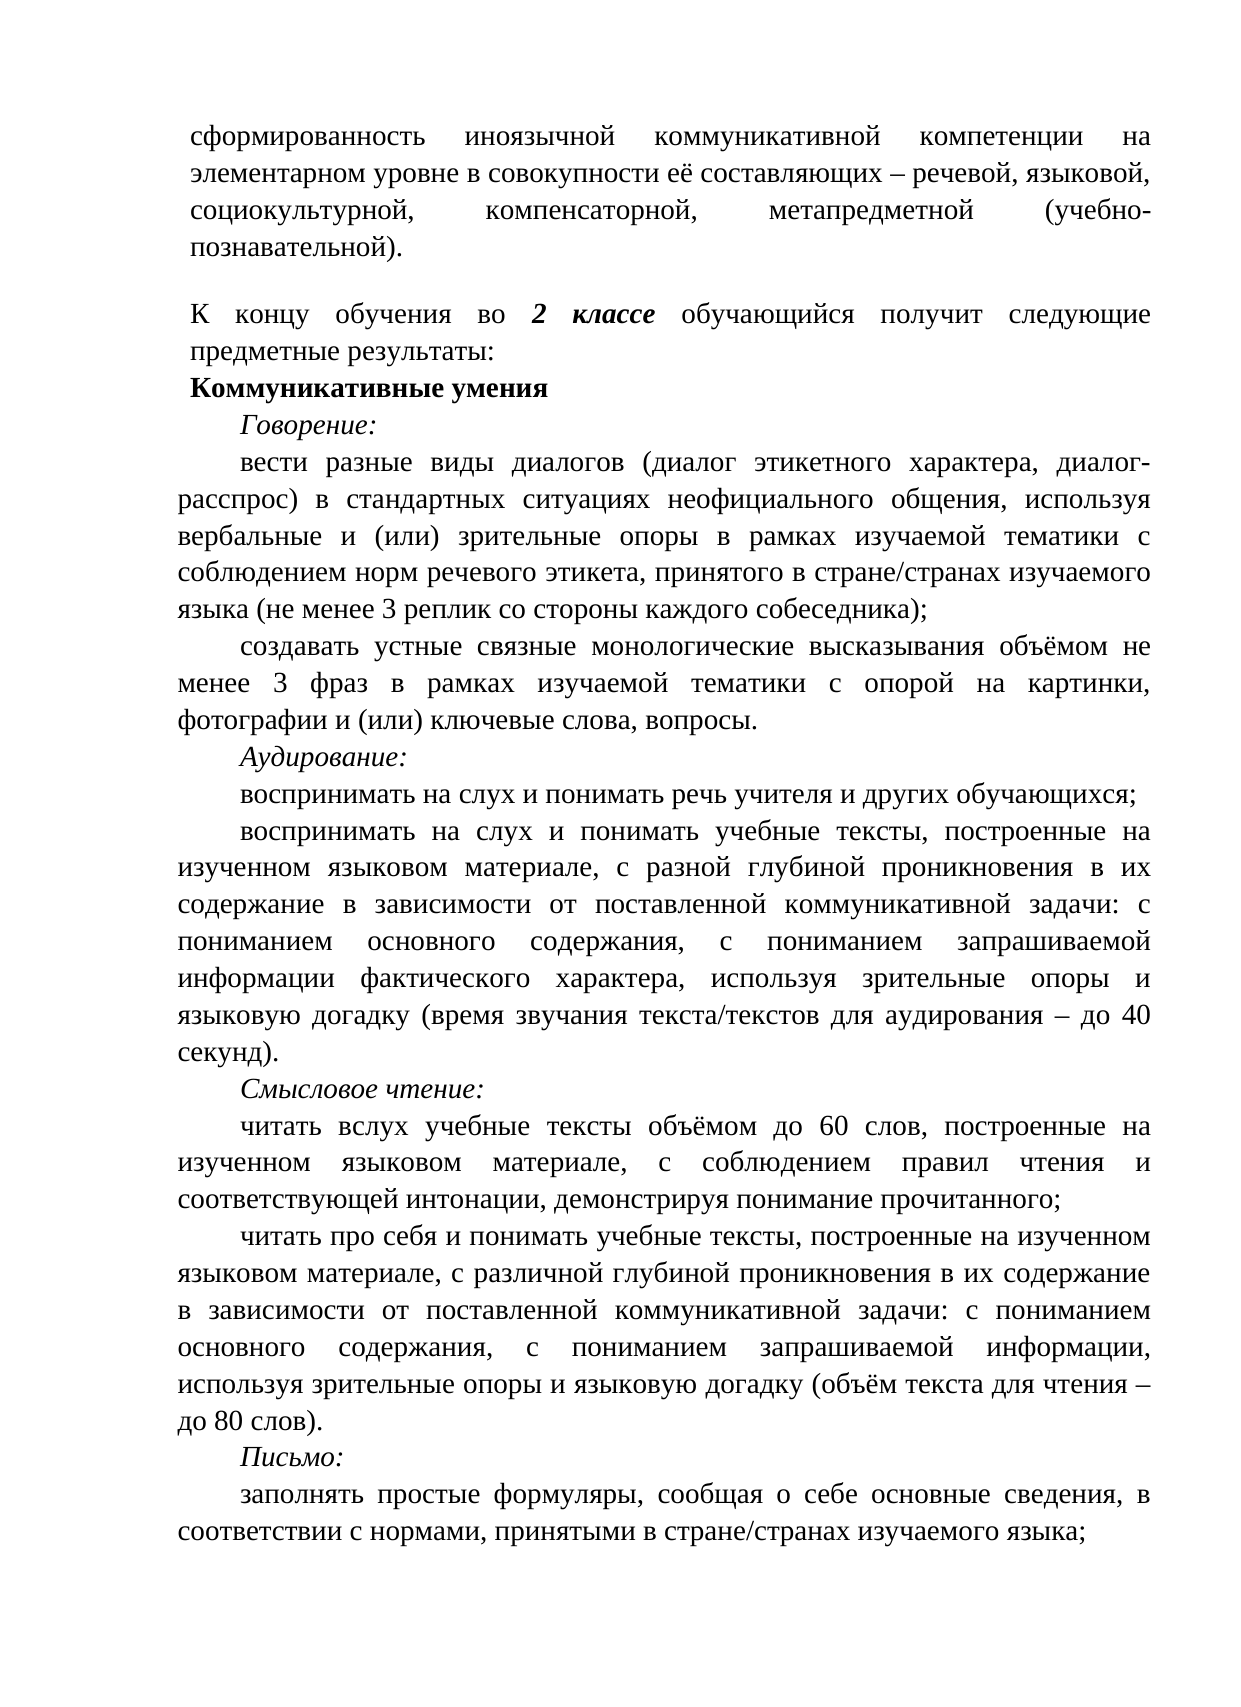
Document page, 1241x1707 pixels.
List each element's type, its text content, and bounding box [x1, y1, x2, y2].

text Письмо: [177, 1439, 1152, 1473]
text Говорение: [177, 407, 1152, 441]
text читать вслух учебные тексты объёмом до 60 слов, построенные на изученном языковом материале, с соблюдением правил чтения и соответствующей интонации, демонстрируя понимание прочитанного; [177, 1108, 1152, 1215]
text Смысловое чтение: [177, 1071, 1152, 1104]
text К концу обучения во 2 классе обучающийся получит следующие предметные результаты: [190, 296, 1152, 367]
text воспринимать на слух и понимать учебные тексты, построенные на изученном языковом материале, с разной глубиной проникновения в их содержание в зависимости от поставленной коммуникативной задачи: с пониманием основного содержания, с пониманием запрашиваемой информации фактического характера, используя зрительные опоры и языковую догадку (время звучания текста/текстов для аудирования – до 40 секунд). [177, 813, 1152, 1067]
text воспринимать на слух и понимать речь учителя и других обучающихся; [177, 776, 1152, 809]
text Коммуникативные умения [190, 370, 1152, 404]
text читать про себя и понимать учебные тексты, построенные на изученном языковом материале, с различной глубиной проникновения в их содержание в зависимости от поставленной коммуникативной задачи: с пониманием основного содержания, с пониманием запрашиваемой информации, используя зрительные опоры и языковую догадку (объём текста для чтения – до 80 слов). [177, 1218, 1152, 1436]
text Аудирование: [177, 739, 1152, 772]
text вести разные виды диалогов (диалог этикетного характера, диалог-расспрос) в стандартных ситуациях неофициального общения, используя вербальные и (или) зрительные опоры в рамках изучаемой тематики с соблюдением норм речевого этикета, принятого в стране/странах изучаемого языка (не менее 3 реплик со стороны каждого собеседника); [177, 444, 1152, 625]
text заполнять простые формуляры, сообщая о себе основные сведения, в соответствии с нормами, принятыми в стране/странах изучаемого языка; [177, 1476, 1152, 1547]
text создавать устные связные монологические высказывания объёмом не менее 3 фраз в рамках изучаемой тематики с опорой на картинки, фотографии и (или) ключевые слова, вопросы. [177, 628, 1152, 736]
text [190, 118, 1152, 262]
